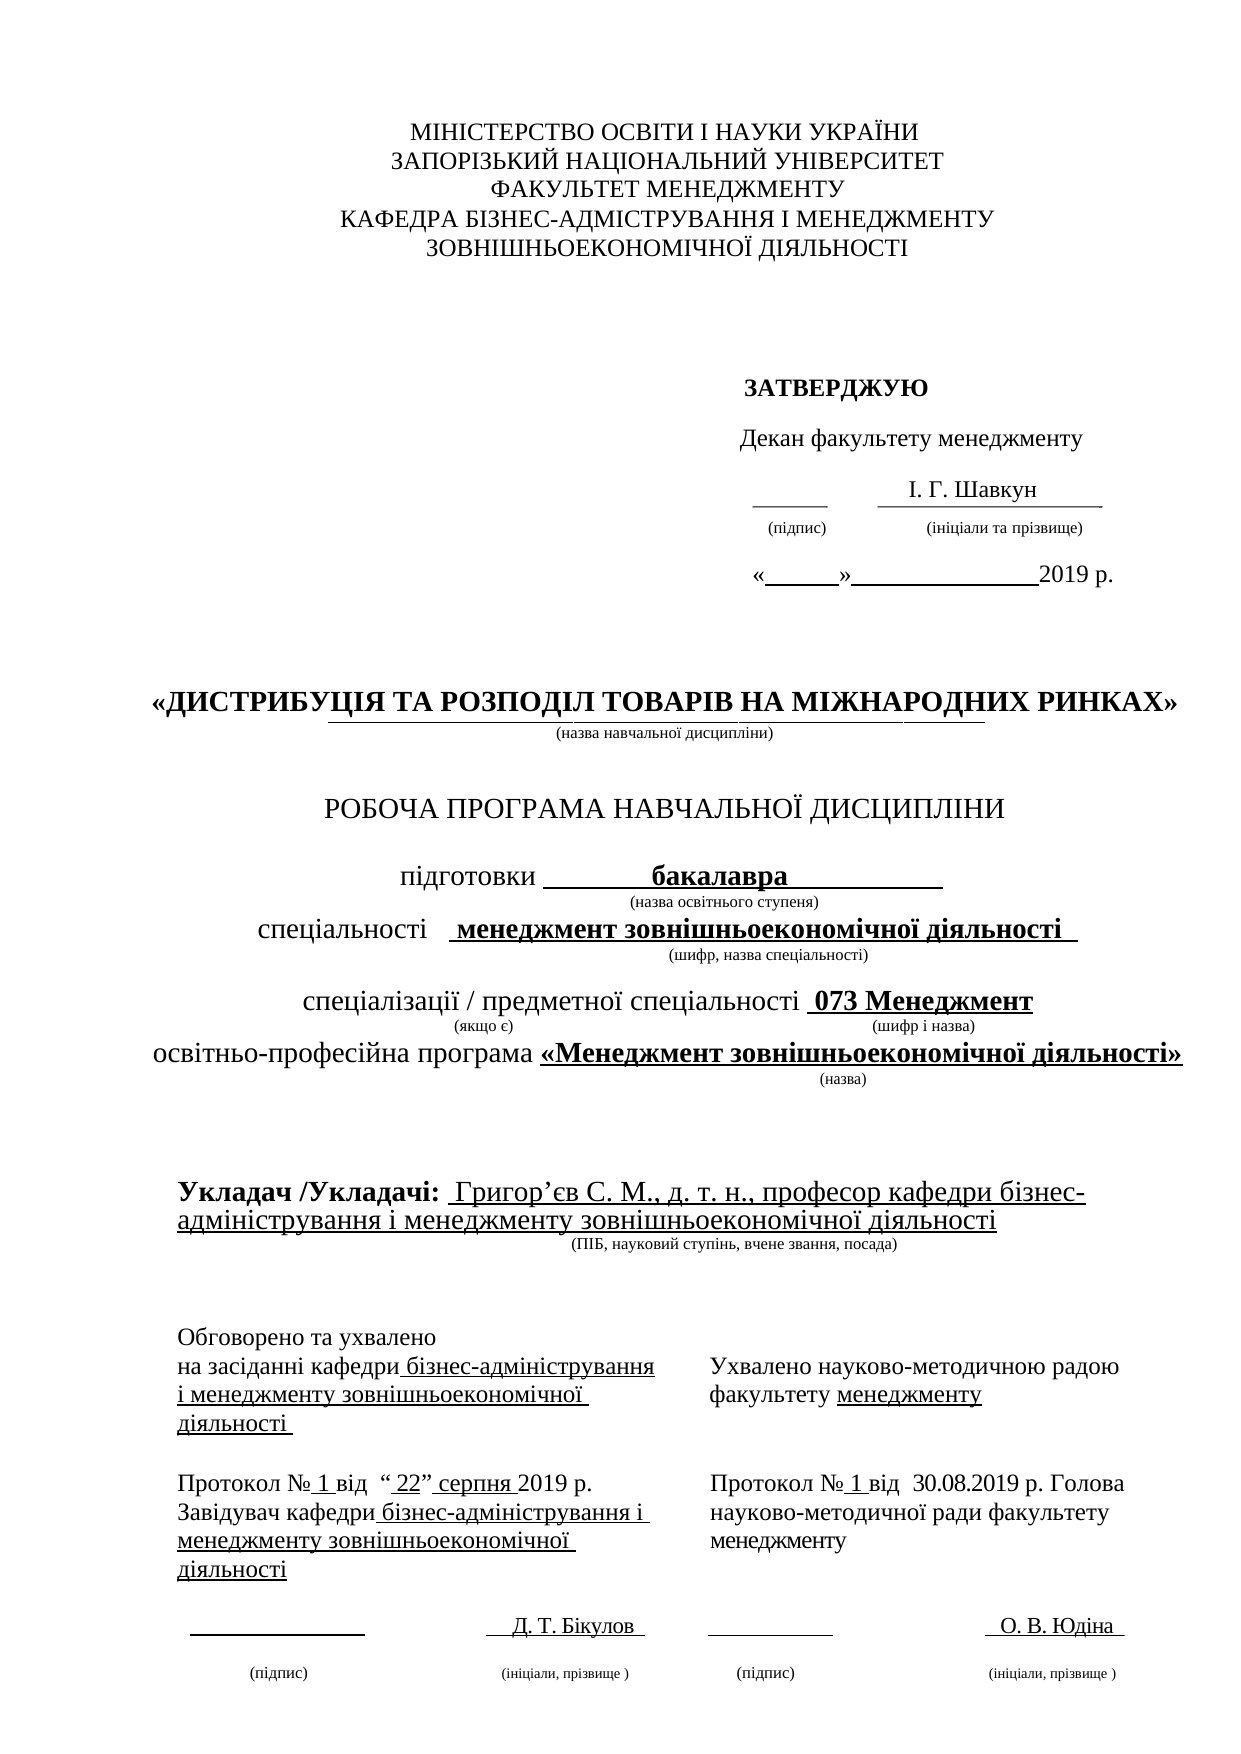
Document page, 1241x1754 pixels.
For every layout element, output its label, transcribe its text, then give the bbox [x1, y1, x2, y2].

text ЗОВНІШНЬОЕКОНОМІЧНОЇ ДІЯЛЬНОСТІ [132, 233, 1203, 261]
text Протокол № 1 від “ 22” серпня 2019 р. [177, 1468, 656, 1497]
text (назва навчальної дисципліни) [128, 718, 1201, 742]
text (шифр, назва спеціальності) [127, 944, 868, 964]
subtitle спеціальності менеджмент зовнішньоекономічної діяльності [132, 911, 1203, 944]
text (ПІБ, науковий ступінь, вчене звання, посада) [571, 1235, 1203, 1253]
text Протокол № 1 від 30.08.2019 р. Голова науково-методичної ради факультету менеджменту [710, 1468, 1143, 1554]
text ЗАТВЕРДЖУЮ [744, 373, 1203, 401]
text підготовки бакалавра [140, 858, 1203, 891]
subtitle освітньо-професійна програма «Менеджмент зовнішньоекономічної діяльності» [133, 1036, 1203, 1069]
subtitle Укладач /Укладачі: Григор’єв С. М., д. т. н., професор кафедри бізнес-адміністрування і менеджменту зовнішньоекономічної діяльності [177, 1179, 1203, 1235]
text (якщо є) (шифр і назва) [454, 1017, 1203, 1036]
subtitle МІНІСТЕРСТВО ОСВІТИ І НАУКИ УКРАЇНИ ЗАПОРІЗЬКИЙ НАЦІОНАЛЬНИЙ УНІВЕРСИТЕТ ФАКУЛЬТЕТ МЕНЕДЖМЕНТУ [340, 117, 989, 203]
text (назва освітнього ступеня) [246, 892, 1203, 911]
text Декан факультету менеджменту [739, 423, 1203, 452]
text Завідувач кафедри бізнес-адміністрування і менеджменту зовнішньоекономічної діяльності [177, 1497, 656, 1583]
text на засіданні кафедри бізнес-адміністрування і менеджменту зовнішньоекономічної діяльності [177, 1351, 655, 1437]
text КАФЕДРА БІЗНЕС-АДМІСТРУВАННЯ І МЕНЕДЖМЕНТУ [132, 204, 1203, 232]
text (підпис) (ініціали та прізвище) [768, 521, 1203, 537]
subtitle спеціалізації / предметної спеціальності 073 Менеджмент [133, 983, 1203, 1016]
text І. Г. Шавкун [127, 475, 1203, 502]
text Д. Т. Бікулов О. В. Юдіна [127, 1612, 1203, 1638]
text (назва) [127, 1069, 866, 1088]
text (підпис) (ініціали, прізвище ) (підпис) (ініціали, прізвище ) [249, 1665, 1203, 1681]
subtitle « » 2019 р. [752, 559, 1203, 588]
text «ДИСТРИБУЦІЯ ТА РОЗПОДІЛ ТОВАРІВ НА МІЖНАРОДНИХ РИНКАХ» [127, 684, 1203, 718]
subtitle РОБОЧА ПРОГРАМА НАВЧАЛЬНОЇ ДИСЦИПЛІНИ [128, 791, 1201, 824]
text Ухвалено науково-методичною радою факультету менеджменту [709, 1351, 1203, 1408]
subtitle Обговорено та ухвалено [177, 1322, 655, 1350]
